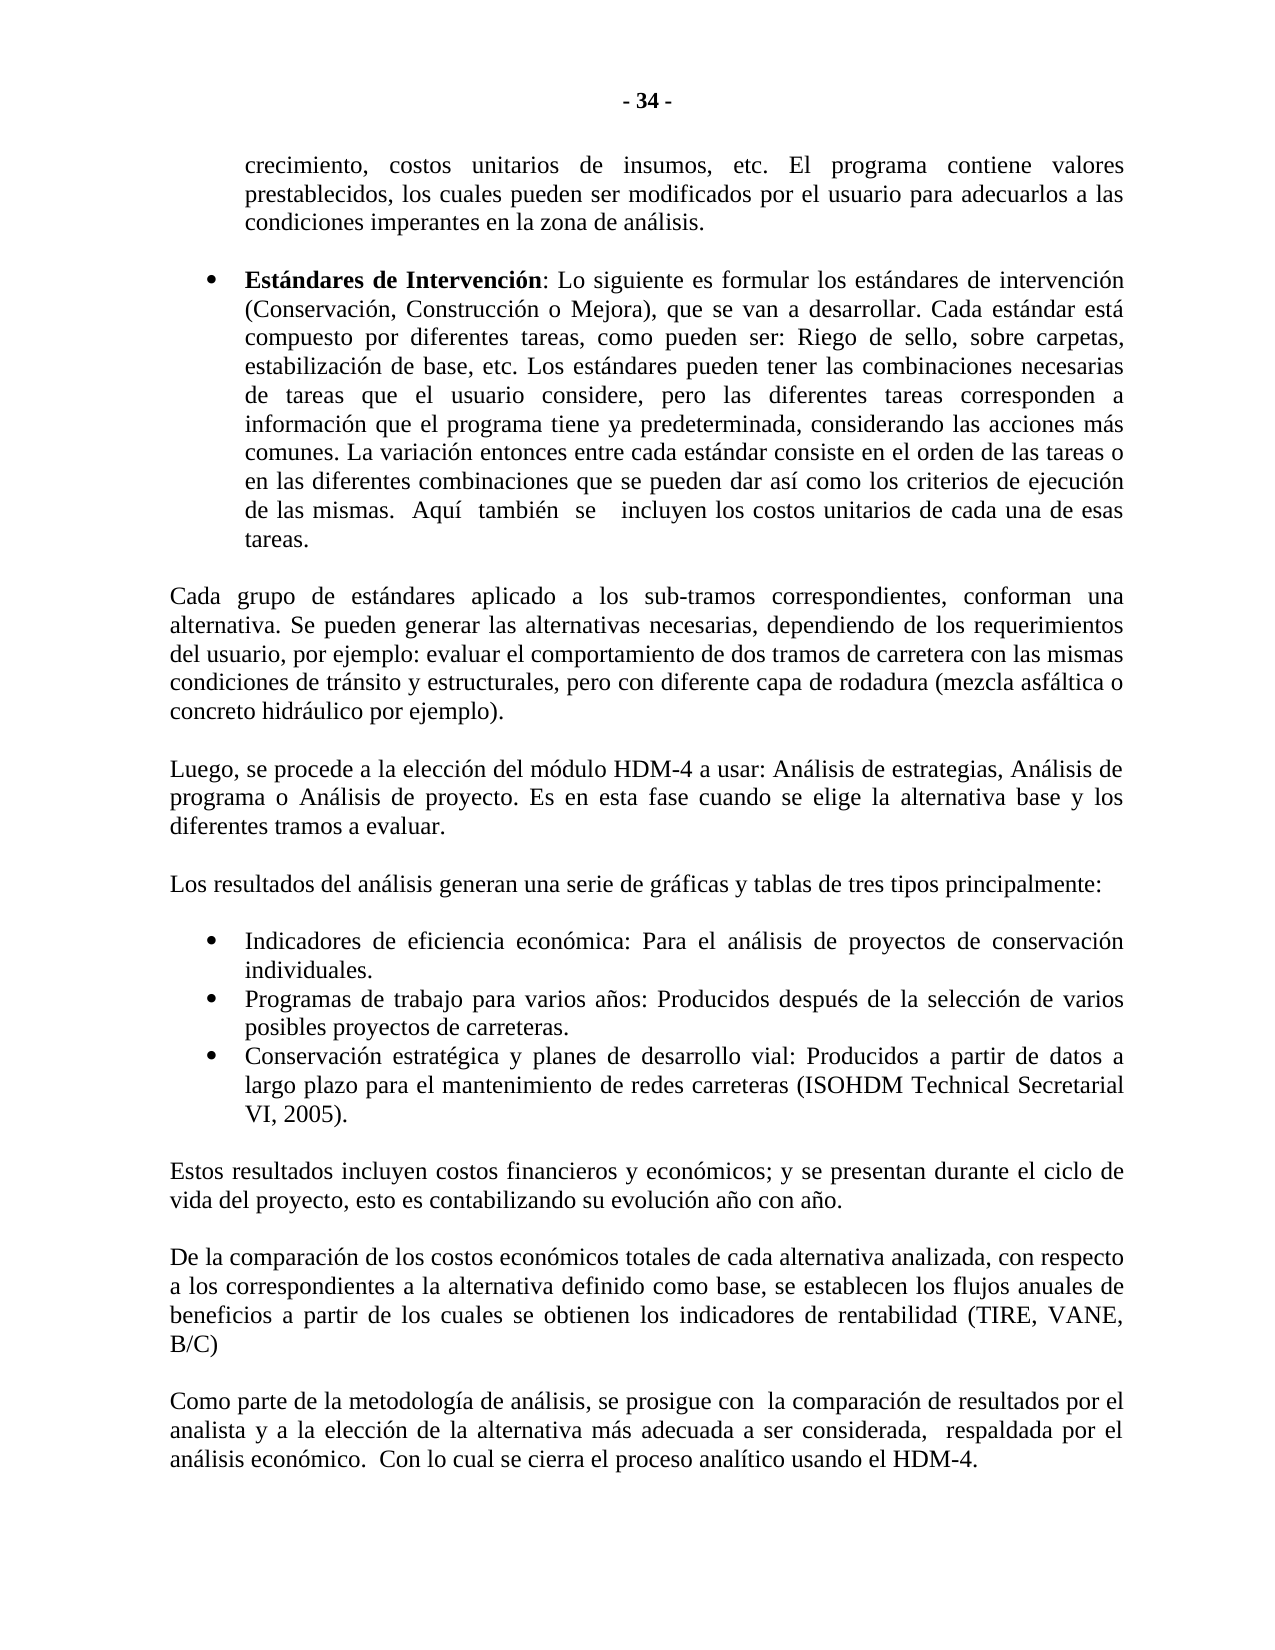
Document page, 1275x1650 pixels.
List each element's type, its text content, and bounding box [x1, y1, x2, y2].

list Como parte de la metodología de análisis, se prosigue con la comparación de resultados por el analista y a la elección de la alternativa más adecuada a ser considerada, respaldada por el análisis económico. Con lo cual se cierra el proceso analítico usando el HDM-4. [169, 1386, 1125, 1472]
list Los resultados del análisis generan una serie de gráficas y tablas de tres tipos principalmente: [169, 869, 1125, 897]
list Estándares de Intervención: Lo siguiente es formular los estándares de intervención (Conservación, Construcción o Mejora), que se van a desarrollar. Cada estándar está compuesto por diferentes tareas, como pueden ser: Riego de sello, sobre carpetas, estabilización de base, etc. Los estándares pueden tener las combinaciones necesarias de tareas que el usuario considere, pero las diferentes tareas corresponden a información que el programa tiene ya predeterminada, considerando las acciones más comunes. La variación entonces entre cada estándar consiste en el orden de las tareas o en las diferentes combinaciones que se pueden dar así como los criterios de ejecución de las mismas. Aquí también se incluyen los costos unitarios de cada una de esas tareas. [207, 265, 1125, 552]
list Programas de trabajo para varios años: Producidos después de la selección de varios posibles proyectos de carreteras. [207, 984, 1125, 1041]
list Conservación estratégica y planes de desarrollo vial: Producidos a partir de datos a largo plazo para el mantenimiento de redes carreteras (ISOHDM Technical Secretarial VI, 2005). [207, 1041, 1125, 1127]
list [207, 150, 1125, 236]
list Cada grupo de estándares aplicado a los sub-tramos correspondientes, conforman una alternativa. Se pueden generar las alternativas necesarias, dependiendo de los requerimientos del usuario, por ejemplo: evaluar el comportamiento de dos tramos de carretera con las mismas condiciones de tránsito y estructurales, pero con diferente capa de rodadura (mezcla asfáltica o concreto hidráulico por ejemplo). [169, 581, 1125, 725]
list Estos resultados incluyen costos financieros y económicos; y se presentan durante el ciclo de vida del proyecto, esto es contabilizando su evolución año con año. [169, 1156, 1125, 1214]
list Indicadores de eficiencia económica: Para el análisis de proyectos de conservación individuales. [207, 926, 1125, 984]
list De la comparación de los costos económicos totales de cada alternativa analizada, con respecto a los correspondientes a la alternativa definido como base, se establecen los flujos anuales de beneficios a partir de los cuales se obtienen los indicadores de rentabilidad (TIRE, VANE, B/C) [169, 1242, 1125, 1357]
list Luego, se procede a la elección del módulo HDM-4 a usar: Análisis de estrategias, Análisis de programa o Análisis de proyecto. Es en esta fase cuando se elige la alternativa base y los diferentes tramos a evaluar. [169, 754, 1125, 840]
